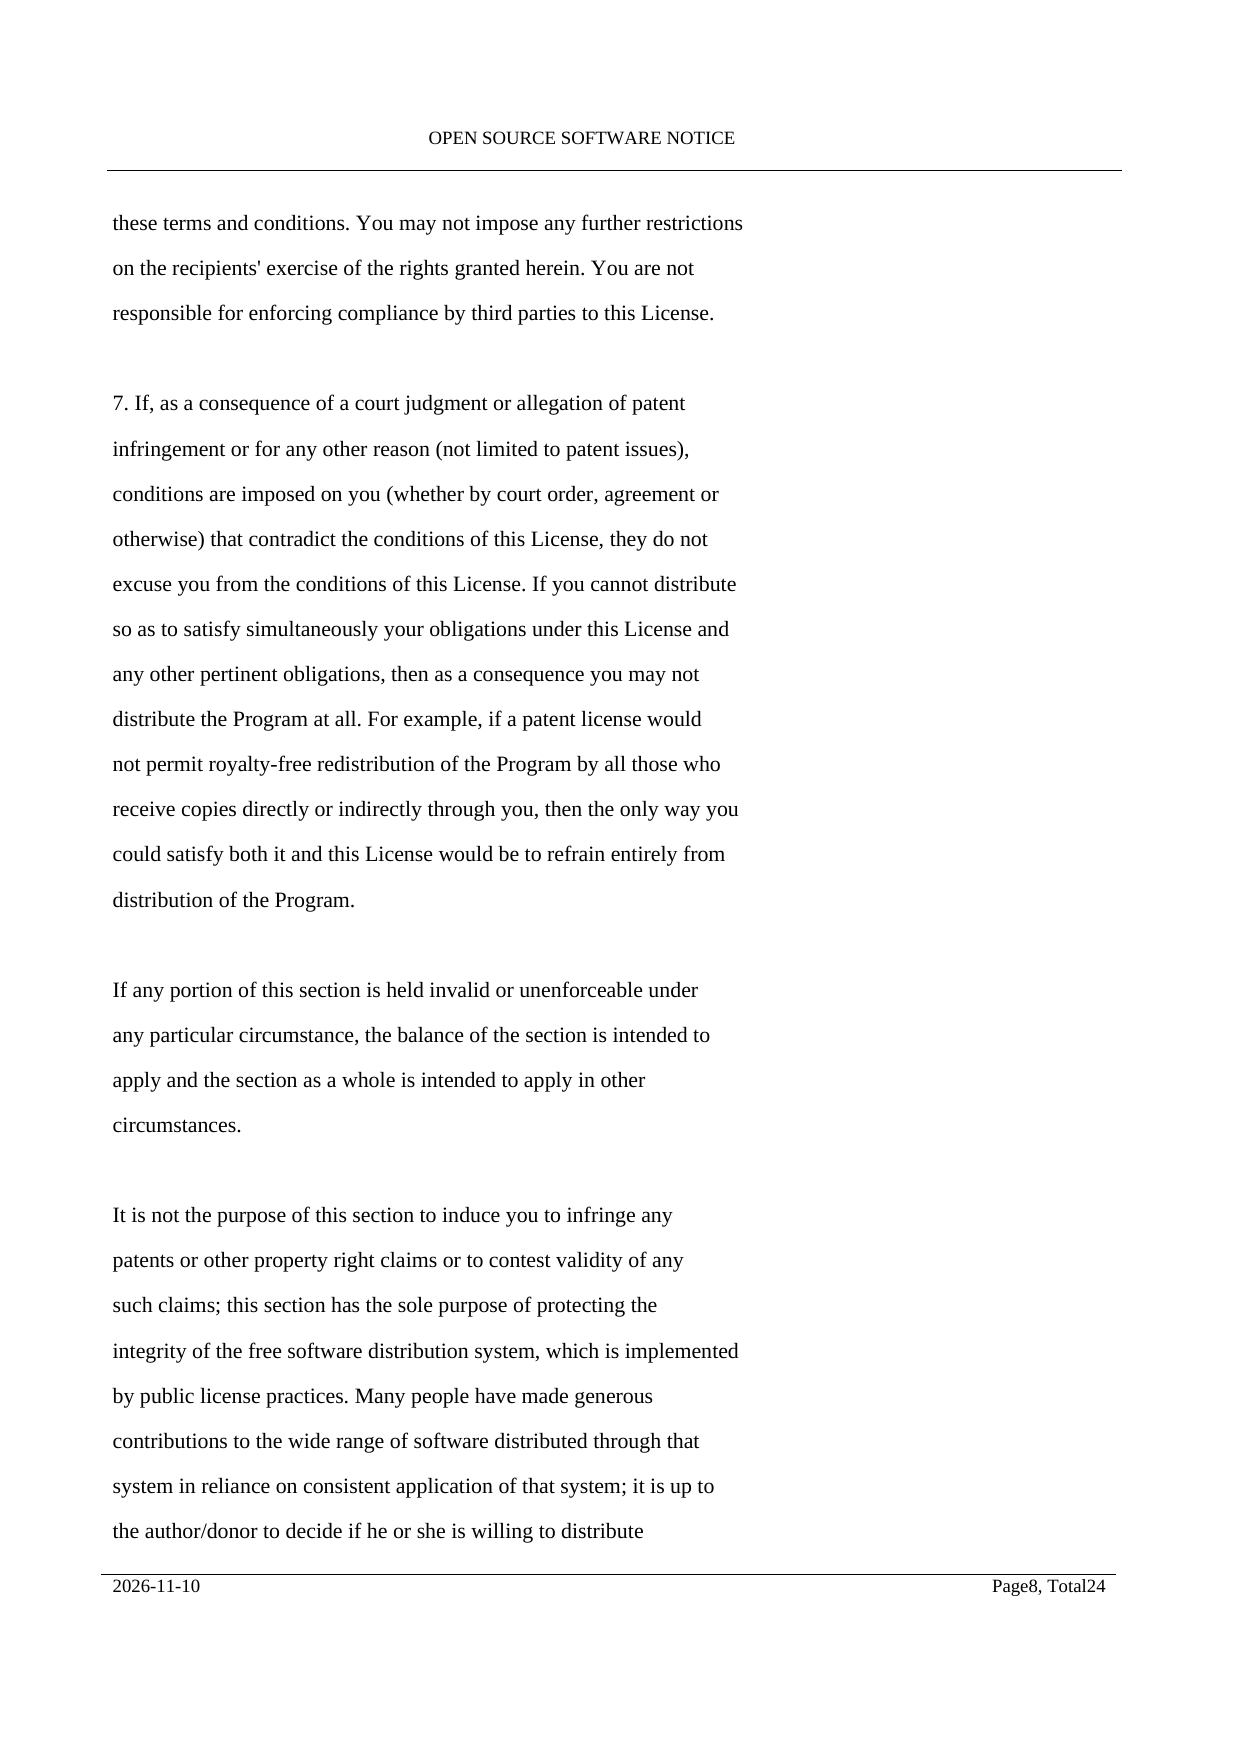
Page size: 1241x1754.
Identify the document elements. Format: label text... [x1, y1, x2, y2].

text otherwise) that contradict the conditions of this License, they do not [112, 522, 1128, 554]
text these terms and conditions. You may not impose any further restrictions [112, 206, 1128, 239]
text excuse you from the conditions of this License. If you cannot distribute [112, 567, 1128, 600]
text conditions are imposed on you (whether by court order, agreement or [112, 477, 1128, 509]
text distribution of the Program. [112, 883, 1128, 915]
text receive copies directly or indirectly through you, then the only way you [112, 793, 1128, 825]
text infringement or for any other reason (not limited to patent issues), [112, 432, 1128, 464]
text responsible for enforcing compliance by third parties to this License. [112, 297, 1128, 329]
text 7. If, as a consequence of a court judgment or allegation of patent [112, 387, 1128, 419]
text circumstances. [112, 1108, 1128, 1141]
text apply and the section as a whole is intended to apply in other [112, 1063, 1128, 1096]
text any particular circumstance, the balance of the section is intended to [112, 1018, 1128, 1051]
text on the recipients' exercise of the rights granted herein. You are not [112, 251, 1128, 284]
text could satisfy both it and this License would be to refrain entirely from [112, 838, 1128, 870]
text contributions to the wide range of software distributed through that [112, 1424, 1128, 1457]
text so as to satisfy simultaneously your obligations under this License and [112, 612, 1128, 645]
text patents or other property right claims or to contest validity of any [112, 1244, 1128, 1276]
text not permit royalty-free redistribution of the Program by all those who [112, 748, 1128, 780]
text distribute the Program at all. For example, if a patent license would [112, 702, 1128, 735]
text system in reliance on consistent application of that system; it is up to [112, 1469, 1128, 1502]
text integrity of the free software distribution system, which is implemented [112, 1334, 1128, 1366]
text such claims; this section has the sole purpose of protecting the [112, 1289, 1128, 1321]
text It is not the purpose of this section to induce you to infringe any [112, 1199, 1128, 1231]
text any other pertinent obligations, then as a consequence you may not [112, 657, 1128, 690]
text the author/donor to decide if he or she is willing to distribute [112, 1514, 1128, 1547]
text by public license practices. Many people have made generous [112, 1379, 1128, 1412]
text If any portion of this section is held invalid or unenforceable under [112, 973, 1128, 1006]
